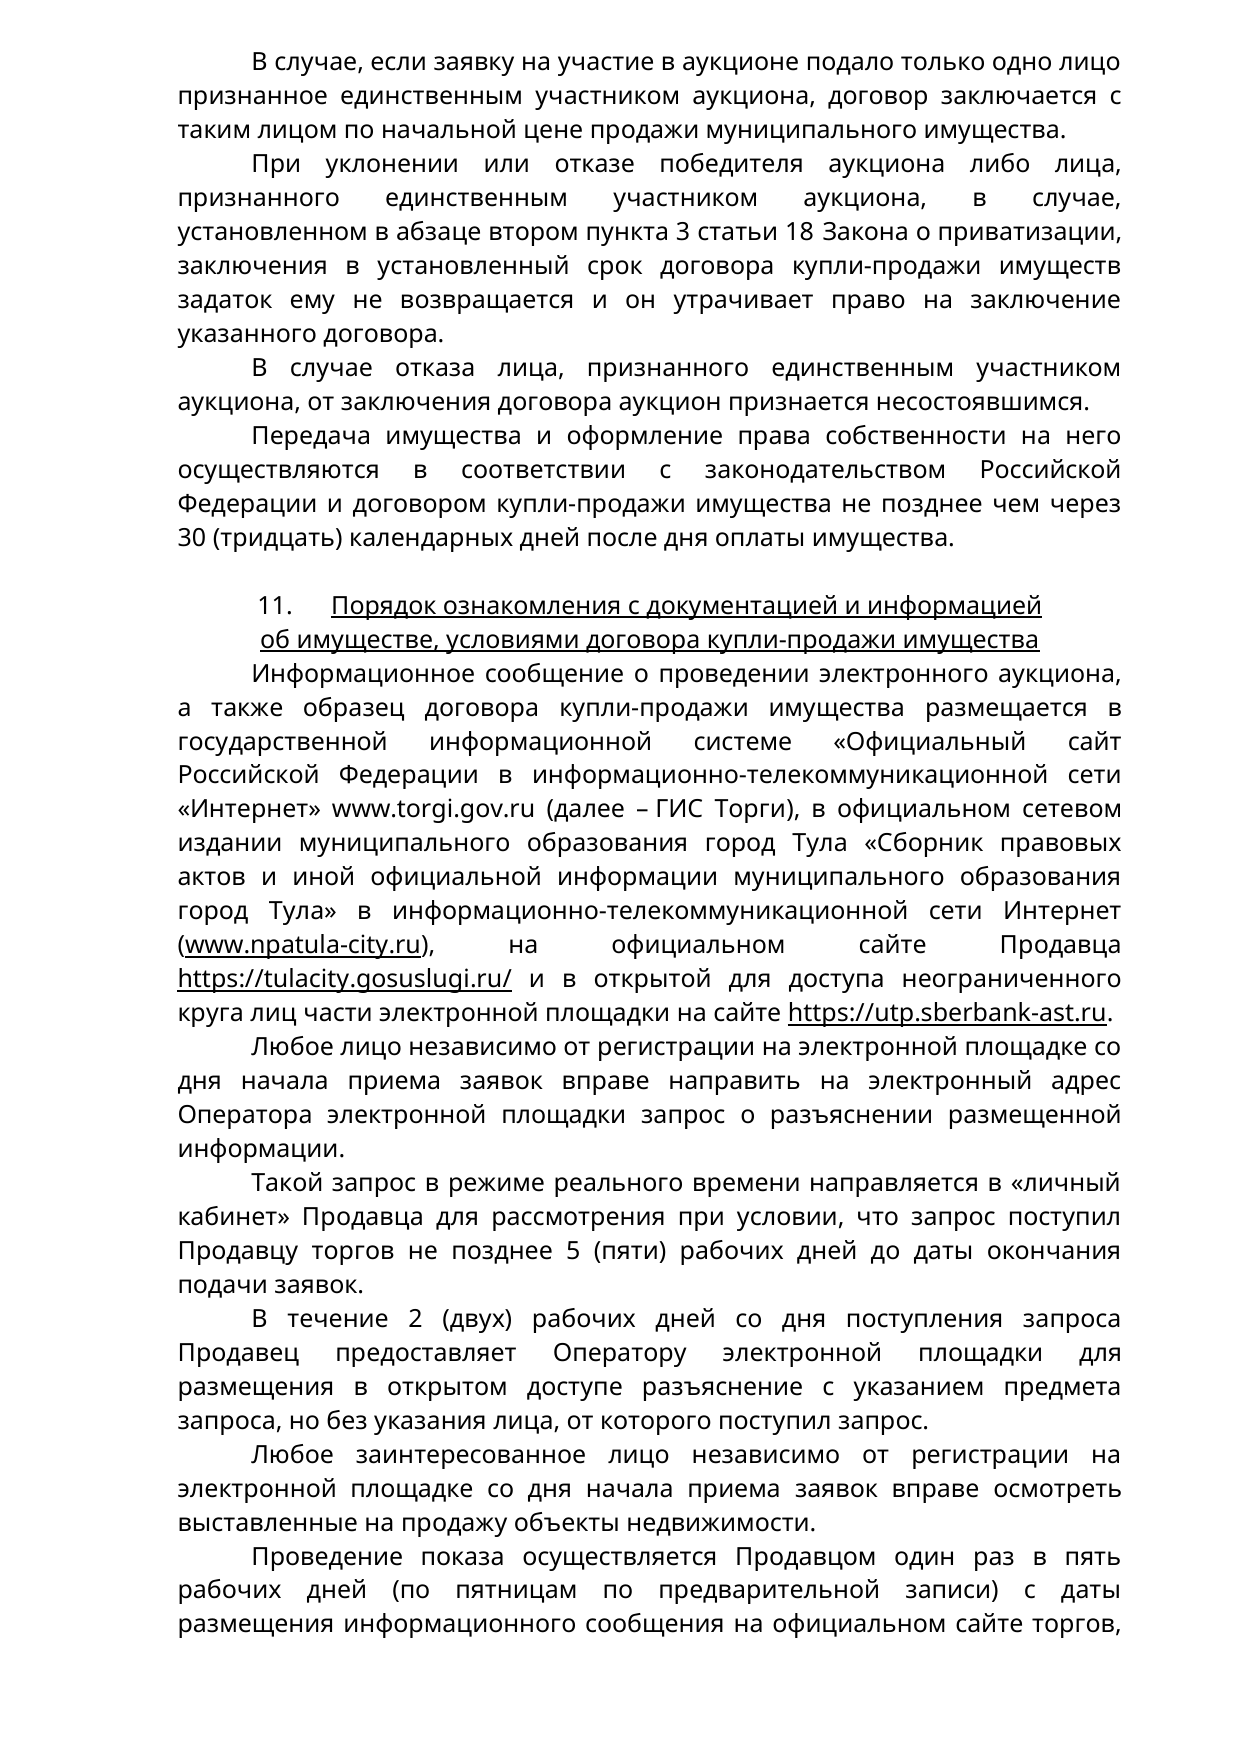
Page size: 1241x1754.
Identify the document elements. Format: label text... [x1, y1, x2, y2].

text Информационное сообщение о проведении электронного аукциона, а также образец договора купли-продажи имущества размещается в государственной информационной системе «Официальный сайт Российской Федерации в информационно-телекоммуникационной сети «Интернет» www.torgi.gov.ru (далее – ГИС Торги), в официальном сетевом издании муниципального образования город Тула «Сборник правовых актов и иной официальной информации муниципального образования город Тула» в информационно-телекоммуникационной сети Интернет (www.npatula-city.ru), на официальном сайте Продавца https://tulacity.gosuslugi.ru/ и в открытой для доступа неограниченного круга лиц части электронной площадки на сайте https://utp.sberbank-ast.ru. [177, 656, 1122, 1029]
text Передача имущества и оформление права собственности на него осуществляются в соответствии с законодательством Российской Федерации и договором купли-продажи имущества не позднее чем через 30 (тридцать) календарных дней после дня оплаты имущества. [177, 418, 1122, 554]
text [177, 1538, 1122, 1640]
text В случае отказа лица, признанного единственным участником аукциона, от заключения договора аукцион признается несостоявшимся. [177, 350, 1122, 418]
text В случае, если заявку на участие в аукционе подало только одно лицо признанное единственным участником аукциона, договор заключается с таким лицом по начальной цене продажи муниципального имущества. [177, 44, 1122, 146]
list Порядок ознакомления с документацией и информацией [177, 588, 1122, 622]
text Любое лицо независимо от регистрации на электронной площадке со дня начала приема заявок вправе направить на электронный адрес Оператора электронной площадки запрос о разъяснении размещенной информации. [177, 1029, 1122, 1165]
text В течение 2 (двух) рабочих дней со дня поступления запроса Продавец предоставляет Оператору электронной площадки для размещения в открытом доступе разъяснение с указанием предмета запроса, но без указания лица, от которого поступил запрос. [177, 1301, 1122, 1437]
text При уклонении или отказе победителя аукциона либо лица, признанного единственным участником аукциона, в случае, установленном в абзаце втором пункта 3 статьи 18 Закона о приватизации, заключения в установленный срок договора купли-продажи имуществ задаток ему не возвращается и он утрачивает право на заключение указанного договора. [177, 146, 1122, 350]
text об имуществе, условиями договора купли-продажи имущества [177, 622, 1122, 656]
text Любое заинтересованное лицо независимо от регистрации на электронной площадке со дня начала приема заявок вправе осмотреть выставленные на продажу объекты недвижимости. [177, 1437, 1122, 1538]
text Такой запрос в режиме реального времени направляется в «личный кабинет» Продавца для рассмотрения при условии, что запрос поступил Продавцу торгов не позднее 5 (пяти) рабочих дней до даты окончания подачи заявок. [177, 1165, 1122, 1301]
